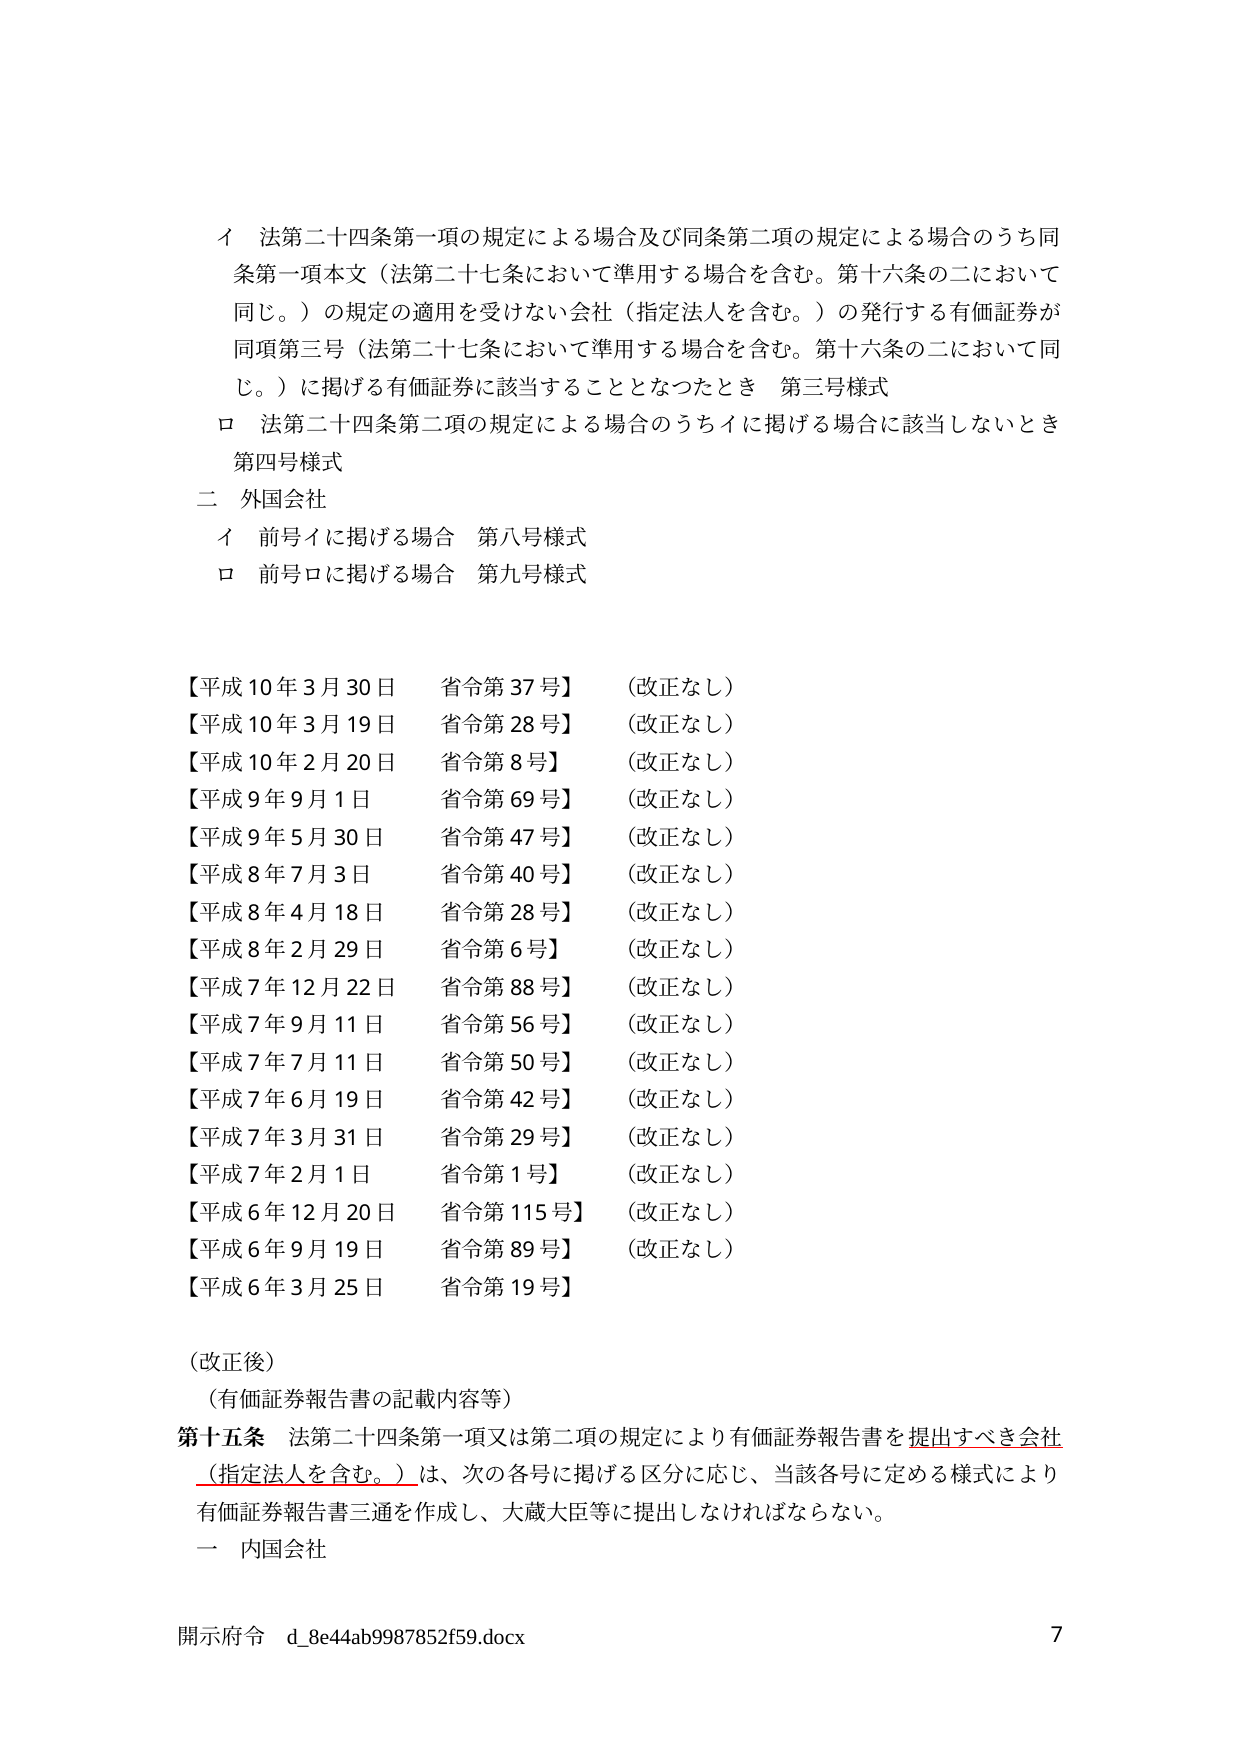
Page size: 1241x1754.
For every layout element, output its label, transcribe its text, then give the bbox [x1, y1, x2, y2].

text ロ 法第二十四条第二項の規定による場合のうちイに掲げる場合に該当しないとき 第四号様式 [215, 404, 1063, 479]
text 一 内国会社 [196, 1529, 1063, 1567]
text 【平成7年7月11日 省令第50号】 （改正なし） [177, 1042, 1063, 1079]
text 【平成9年9月1日 省令第69号】 （改正なし） [177, 779, 1063, 817]
text イ 法第二十四条第一項の規定による場合及び同条第二項の規定による場合のうち同条第一項本文（法第二十七条において準用する場合を含む。第十六条の二において同じ。）の規定の適用を受けない会社（指定法人を含む。）の発行する有価証券が同項第三号（法第二十七条において準用する場合を含む。第十六条の二において同じ。）に掲げる有価証券に該当することとなつたとき 第三号様式 [215, 217, 1063, 404]
text 【平成7年9月11日 省令第56号】 （改正なし） [177, 1004, 1063, 1042]
text 【平成8年2月29日 省令第6号】 （改正なし） [177, 929, 1063, 967]
text 第十五条 法第二十四条第一項又は第二項の規定により有価証券報告書を提出すべき会社（指定法人を含む。）は、次の各号に掲げる区分に応じ、当該各号に定める様式により有価証券報告書三通を作成し、大蔵大臣等に提出しなければならない。 [177, 1417, 1063, 1529]
text 【平成6年12月20日 省令第115号】 （改正なし） [177, 1192, 1063, 1229]
text 【平成6年3月25日 省令第19号】 [177, 1267, 1063, 1304]
text 【平成10年2月20日 省令第8号】 （改正なし） [177, 742, 1063, 779]
text 【平成9年5月30日 省令第47号】 （改正なし） [177, 817, 1063, 854]
text ロ 前号ロに掲げる場合 第九号様式 [215, 554, 1063, 592]
text 【平成8年4月18日 省令第28号】 （改正なし） [177, 892, 1063, 929]
text イ 前号イに掲げる場合 第八号様式 [215, 517, 1063, 554]
text 【平成7年12月22日 省令第88号】 （改正なし） [177, 967, 1063, 1004]
text 【平成8年7月3日 省令第40号】 （改正なし） [177, 854, 1063, 892]
text 【平成7年3月31日 省令第29号】 （改正なし） [177, 1117, 1063, 1154]
text 【平成7年6月19日 省令第42号】 （改正なし） [177, 1079, 1063, 1117]
text 【平成6年9月19日 省令第89号】 （改正なし） [177, 1229, 1063, 1267]
text 【平成10年3月30日 省令第37号】 （改正なし） [177, 667, 1063, 704]
text 二 外国会社 [196, 479, 1063, 517]
text 【平成7年2月1日 省令第1号】 （改正なし） [177, 1154, 1063, 1192]
text （有価証券報告書の記載内容等） [196, 1379, 1063, 1417]
text （改正後） [177, 1342, 1063, 1379]
text 【平成10年3月19日 省令第28号】 （改正なし） [177, 704, 1063, 742]
